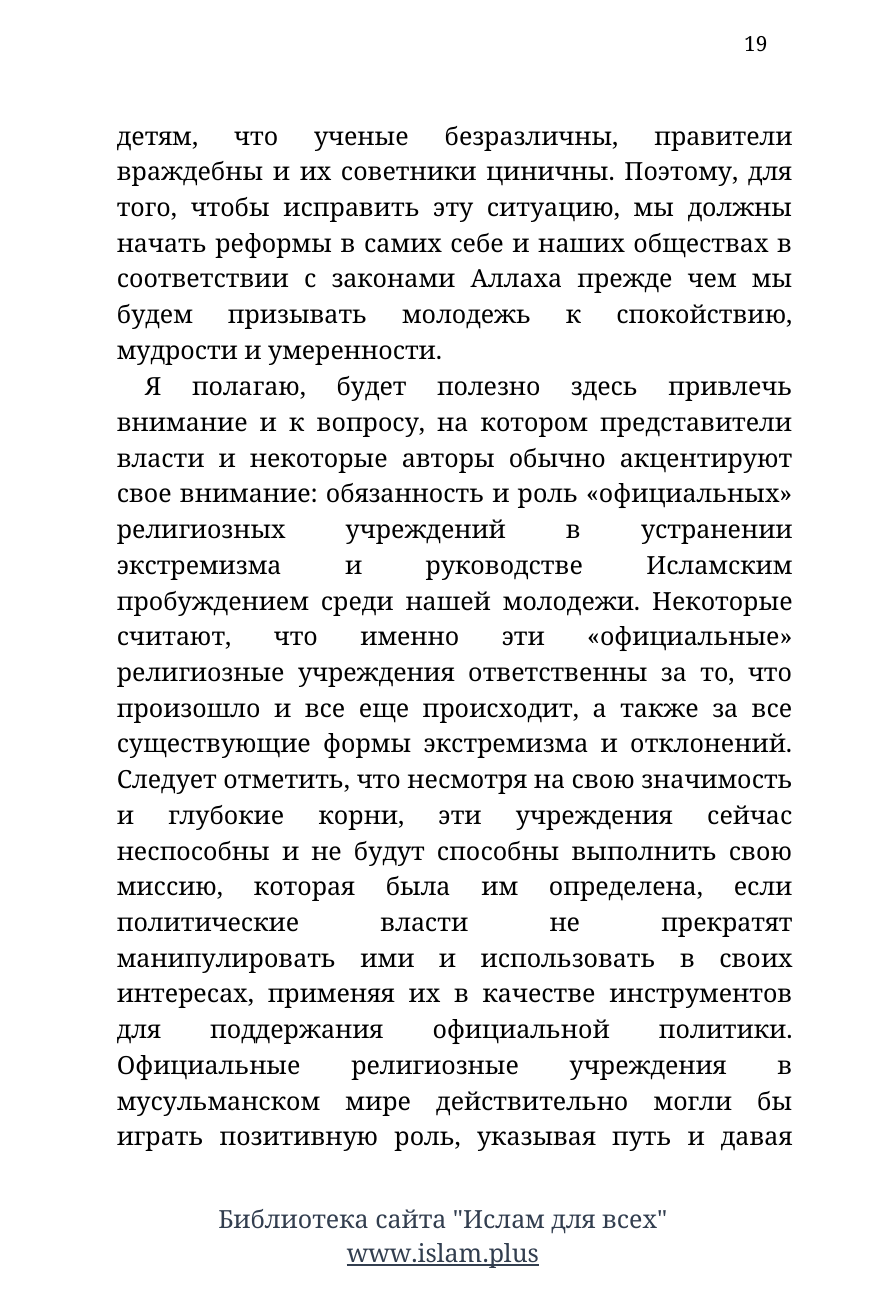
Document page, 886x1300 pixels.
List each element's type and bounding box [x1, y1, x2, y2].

text [117, 369, 793, 1153]
text [117, 118, 793, 367]
